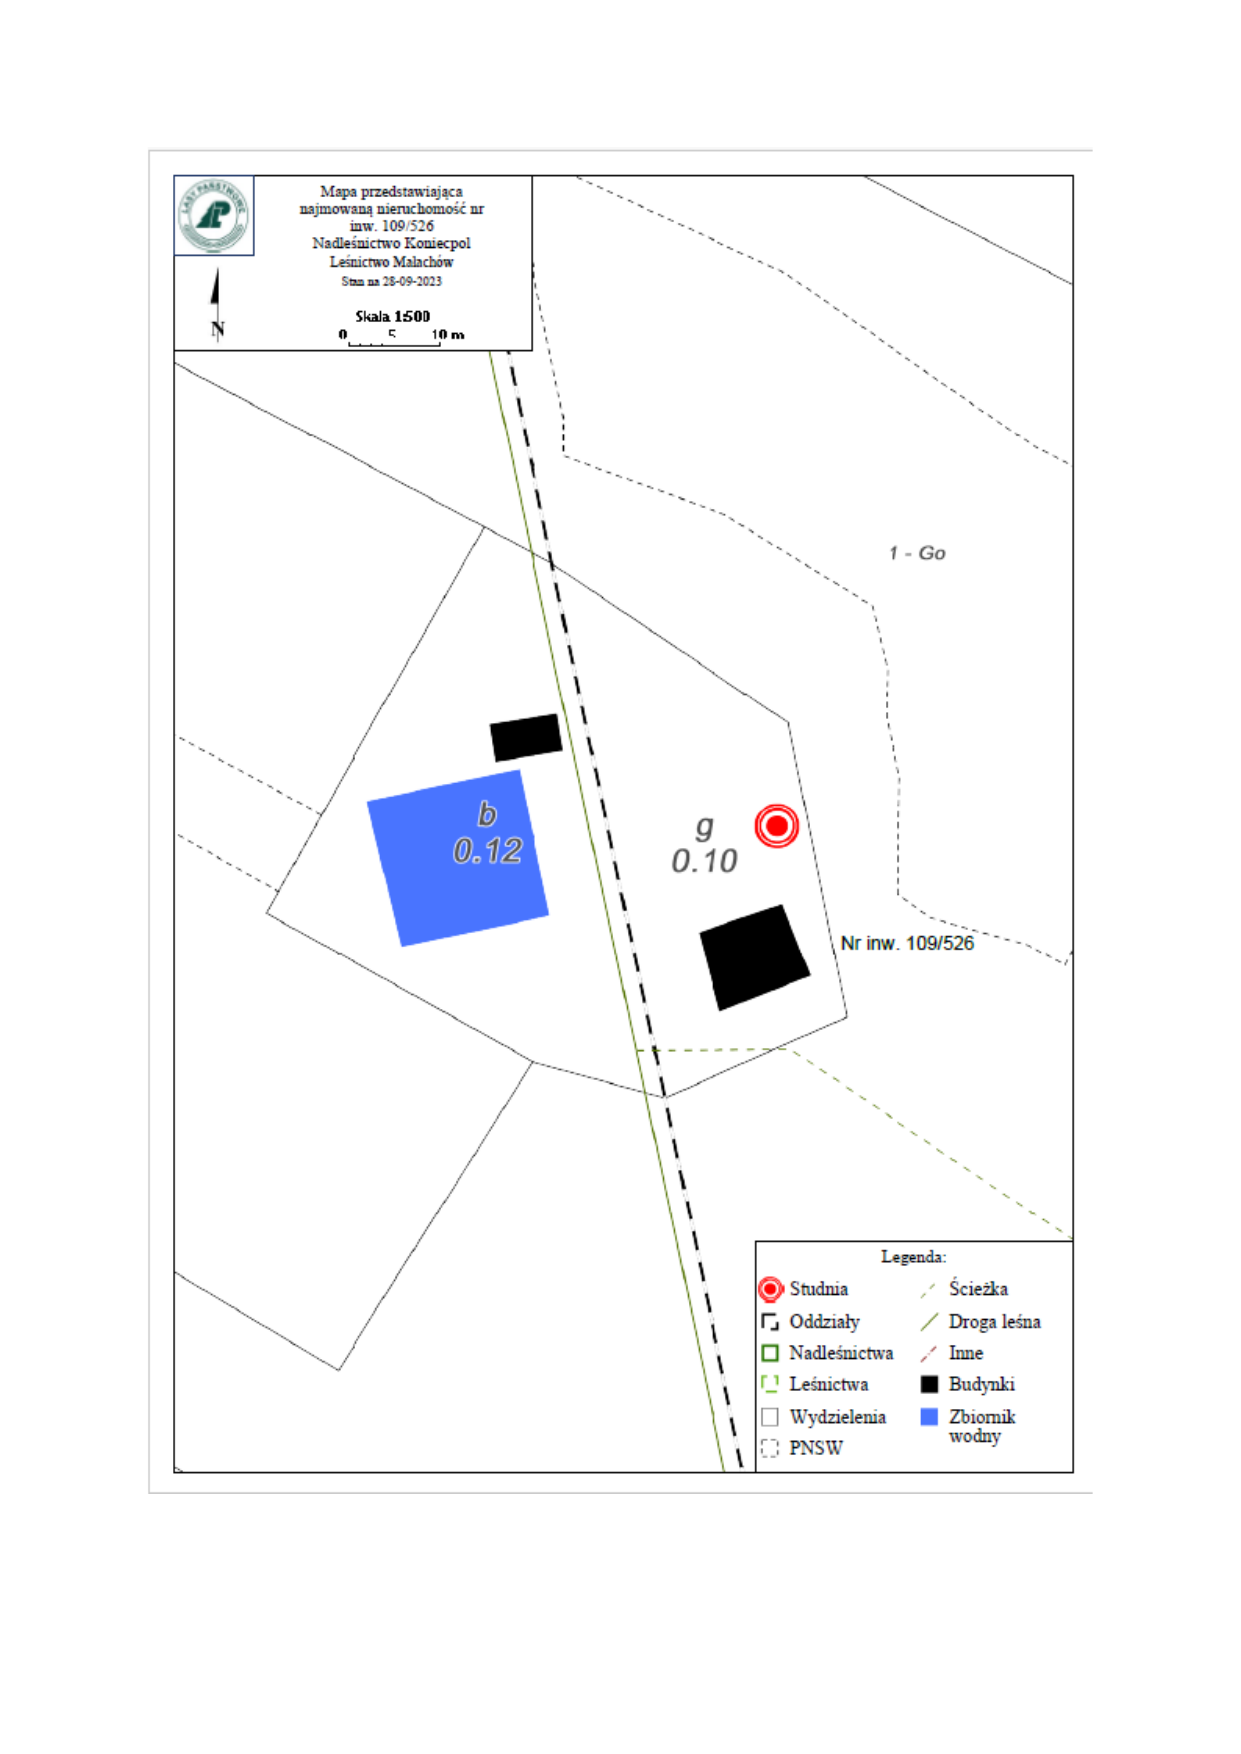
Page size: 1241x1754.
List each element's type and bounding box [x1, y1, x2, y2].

picture [147, 147, 1093, 1494]
